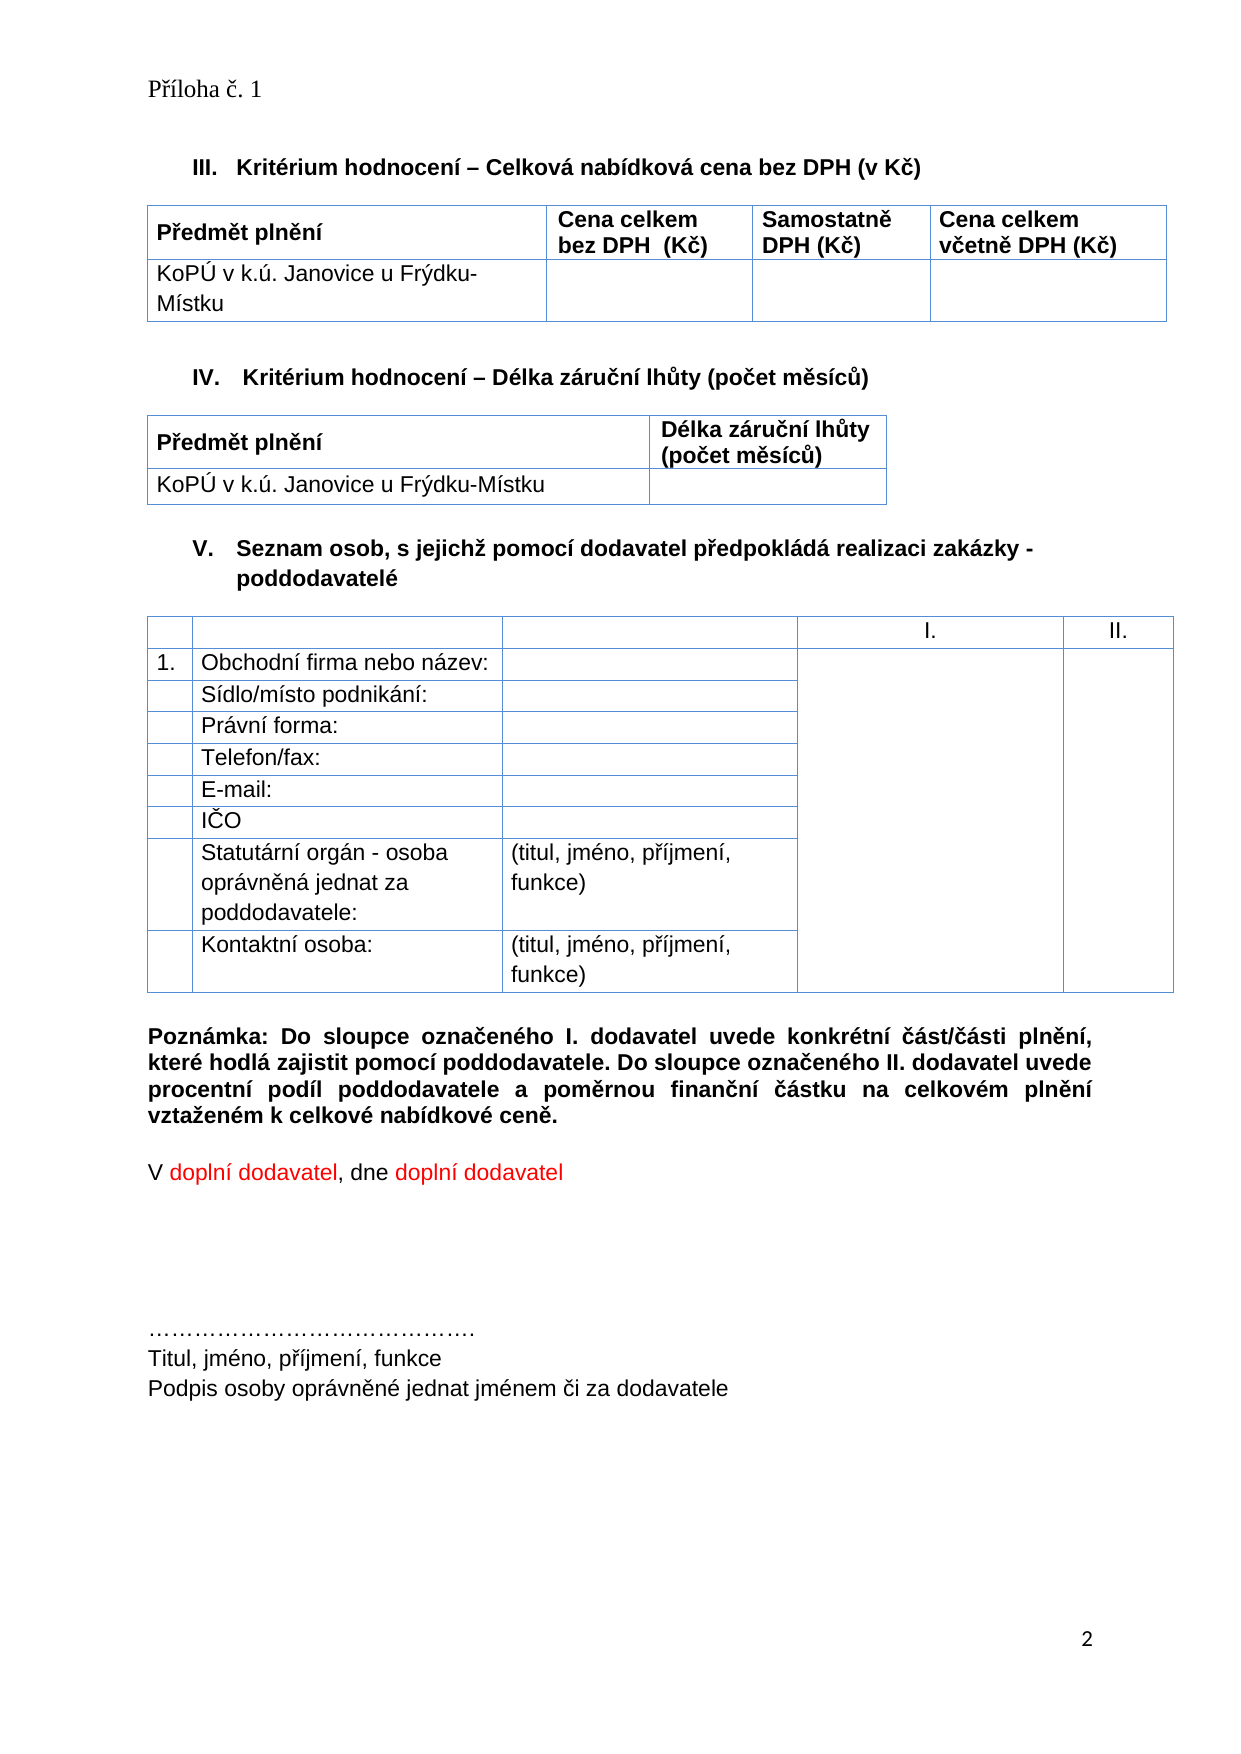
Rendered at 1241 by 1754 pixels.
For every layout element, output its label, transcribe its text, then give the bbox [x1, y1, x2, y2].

table_header II. [1064, 617, 1173, 648]
table_cell [1064, 649, 1173, 992]
table_cell [503, 744, 797, 774]
table_header Délka záruční lhůty (počet měsíců) [650, 416, 886, 468]
table_header [193, 617, 502, 648]
table_cell Statutární orgán - osoba oprávněná jednat za poddodavatele: [193, 839, 502, 930]
table_cell [798, 649, 1063, 992]
table_cell Právní forma: [193, 712, 502, 743]
list Seznam osob, s jejichž pomocí dodavatel předpokládá realizaci zakázky - poddodavatelé [192, 535, 1093, 591]
table_cell [753, 260, 930, 321]
table_header Cena celkem včetně DPH (Kč) [931, 206, 1166, 259]
table_cell [148, 931, 192, 992]
table_header [148, 617, 192, 648]
table_cell KoPÚ v k.ú. Janovice u Frýdku-Místku [148, 260, 546, 321]
table_header I. [798, 617, 1063, 648]
table_cell KoPÚ v k.ú. Janovice u Frýdku-Místku [148, 469, 649, 504]
table_cell [547, 260, 752, 321]
table_cell Kontaktní osoba: [193, 931, 502, 992]
table_cell [503, 776, 797, 806]
table_cell [148, 776, 192, 806]
table_cell [148, 712, 192, 743]
table_cell IČO [193, 807, 502, 838]
table_header Samostatně DPH (Kč) [753, 206, 930, 259]
table_cell [148, 839, 192, 930]
text V doplní dodavatel, dne doplní dodavatel [148, 1159, 1093, 1185]
table_cell [931, 260, 1166, 321]
text ……………………………………. Titul, jméno, příjmení, funkce [148, 1314, 1093, 1371]
table_cell [148, 807, 192, 838]
table_cell E-mail: [193, 776, 502, 806]
table_cell [148, 681, 192, 711]
text Podpis osoby oprávněné jednat jménem či za dodavatele [148, 1375, 1093, 1401]
table_cell Telefon/fax: [193, 744, 502, 774]
table_cell [503, 807, 797, 838]
table_cell [503, 681, 797, 711]
list Kritérium hodnocení – Celková nabídková cena bez DPH (v Kč) [192, 154, 1093, 180]
table_cell (titul, jméno, příjmení, funkce) [503, 931, 797, 992]
table_cell Obchodní firma nebo název: [193, 649, 502, 679]
list Kritérium hodnocení – Délka záruční lhůty (počet měsíců) [192, 363, 1093, 390]
table_cell [503, 649, 797, 679]
table_cell [503, 712, 797, 743]
table_cell [148, 744, 192, 774]
table_header Předmět plnění [148, 416, 649, 468]
text Poznámka: Do sloupce označeného I. dodavatel uvede konkrétní část/části plnění, které hodlá zajistit pomocí poddodavatele. Do sloupce označeného II. dodavatel uvede procentní podíl poddodavatele a poměrnou finanční částku na celkovém plnění vztaženém k celkové nabídkové ceně. [148, 1023, 1093, 1128]
table_header Předmět plnění [148, 206, 546, 259]
table_cell (titul, jméno, příjmení, funkce) [503, 839, 797, 930]
table_header [503, 617, 797, 648]
table_cell Sídlo/místo podnikání: [193, 681, 502, 711]
table_cell [650, 469, 886, 504]
table_cell 1. [148, 649, 192, 679]
table_header Cena celkem bez DPH (Kč) [547, 206, 752, 259]
